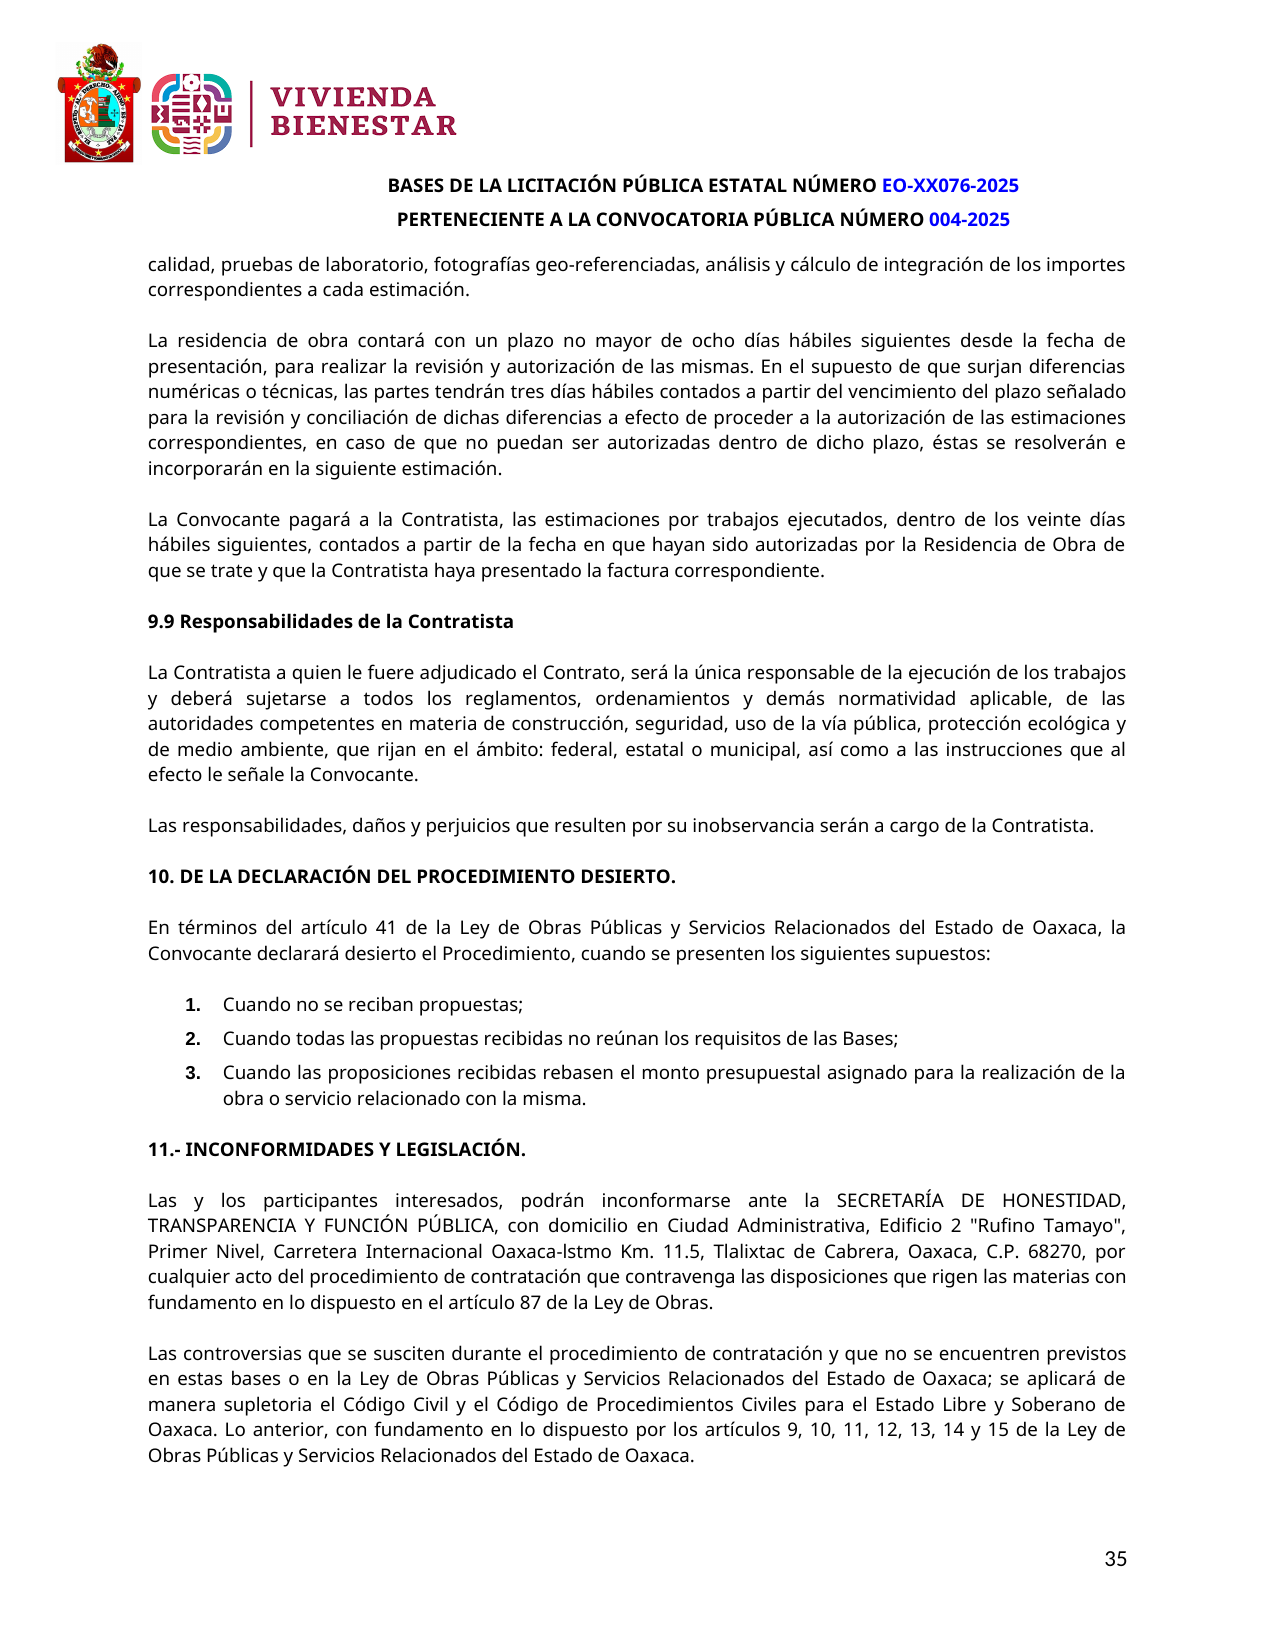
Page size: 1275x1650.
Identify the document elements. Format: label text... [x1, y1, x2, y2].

text Las responsabilidades, daños y perjuicios que resulten por su inobservancia serán a cargo de la Contratista. [148, 812, 1127, 838]
text Las controversias que se susciten durante el procedimiento de contratación y que no se encuentren previstos en estas bases o en la Ley de Obras Públicas y Servicios Relacionados del Estado de Oaxaca; se aplicará de manera supletoria el Código Civil y el Código de Procedimientos Civiles para el Estado Libre y Soberano de Oaxaca. Lo anterior, con fundamento en lo dispuesto por los artículos 9, 10, 11, 12, 13, 14 y 15 de la Ley de Obras Públicas y Servicios Relacionados del Estado de Oaxaca. [148, 1340, 1127, 1468]
picture [147, 66, 473, 163]
list Cuando no se reciban propuestas; [185, 991, 1127, 1017]
text Las y los participantes interesados, podrán inconformarse ante la SECRETARÍA DE HONESTIDAD, TRANSPARENCIA Y FUNCIÓN PÚBLICA, con domicilio en Ciudad Administrativa, Edificio 2 "Rufino Tamayo", Primer Nivel, Carretera Internacional Oaxaca-lstmo Km. 11.5, Tlalixtac de Cabrera, Oaxaca, C.P. 68270, por cualquier acto del procedimiento de contratación que contravenga las disposiciones que rigen las materias con fundamento en lo dispuesto en el artículo 87 de la Ley de Obras. [148, 1187, 1127, 1314]
text La residencia de obra contará con un plazo no mayor de ocho días hábiles siguientes desde la fecha de presentación, para realizar la revisión y autorización de las mismas. En el supuesto de que surjan diferencias numéricas o técnicas, las partes tendrán tres días hábiles contados a partir del vencimiento del plazo señalado para la revisión y conciliación de dichas diferencias a efecto de proceder a la autorización de las estimaciones correspondientes, en caso de que no puedan ser autorizadas dentro de dicho plazo, éstas se resolverán e incorporarán en la siguiente estimación. [148, 328, 1127, 481]
text La Convocante pagará a la Contratista, las estimaciones por trabajos ejecutados, dentro de los veinte días hábiles siguientes, contados a partir de la fecha en que hayan sido autorizadas por la Residencia de Obra de que se trate y que la Contratista haya presentado la factura correspondiente. [148, 506, 1127, 583]
list Cuando todas las propuestas recibidas no reúnan los requisitos de las Bases; [185, 1025, 1127, 1051]
list Cuando las proposiciones recibidas rebasen el monto presupuestal asignado para la realización de la obra o servicio relacionado con la misma. [185, 1059, 1127, 1110]
text En términos del artículo 41 de la Ley de Obras Públicas y Servicios Relacionados del Estado de Oaxaca, la Convocante declarará desierto el Procedimiento, cuando se presenten los siguientes supuestos: [148, 914, 1127, 966]
picture [55, 42, 143, 165]
text 10. DE LA DECLARACIÓN DEL PROCEDIMIENTO DESIERTO. [148, 863, 1127, 889]
text La Contratista a quien le fuere adjudicado el Contrato, será la única responsable de la ejecución de los trabajos y deberá sujetarse a todos los reglamentos, ordenamientos y demás normatividad aplicable, de las autoridades competentes en materia de construcción, seguridad, uso de la vía pública, protección ecológica y de medio ambiente, que rijan en el ámbito: federal, estatal o municipal, así como a las instrucciones que al efecto le señale la Convocante. [148, 659, 1127, 787]
text 11.- INCONFORMIDADES Y LEGISLACIÓN. [148, 1136, 1127, 1161]
text 9.9 Responsabilidades de la Contratista [148, 608, 1127, 634]
